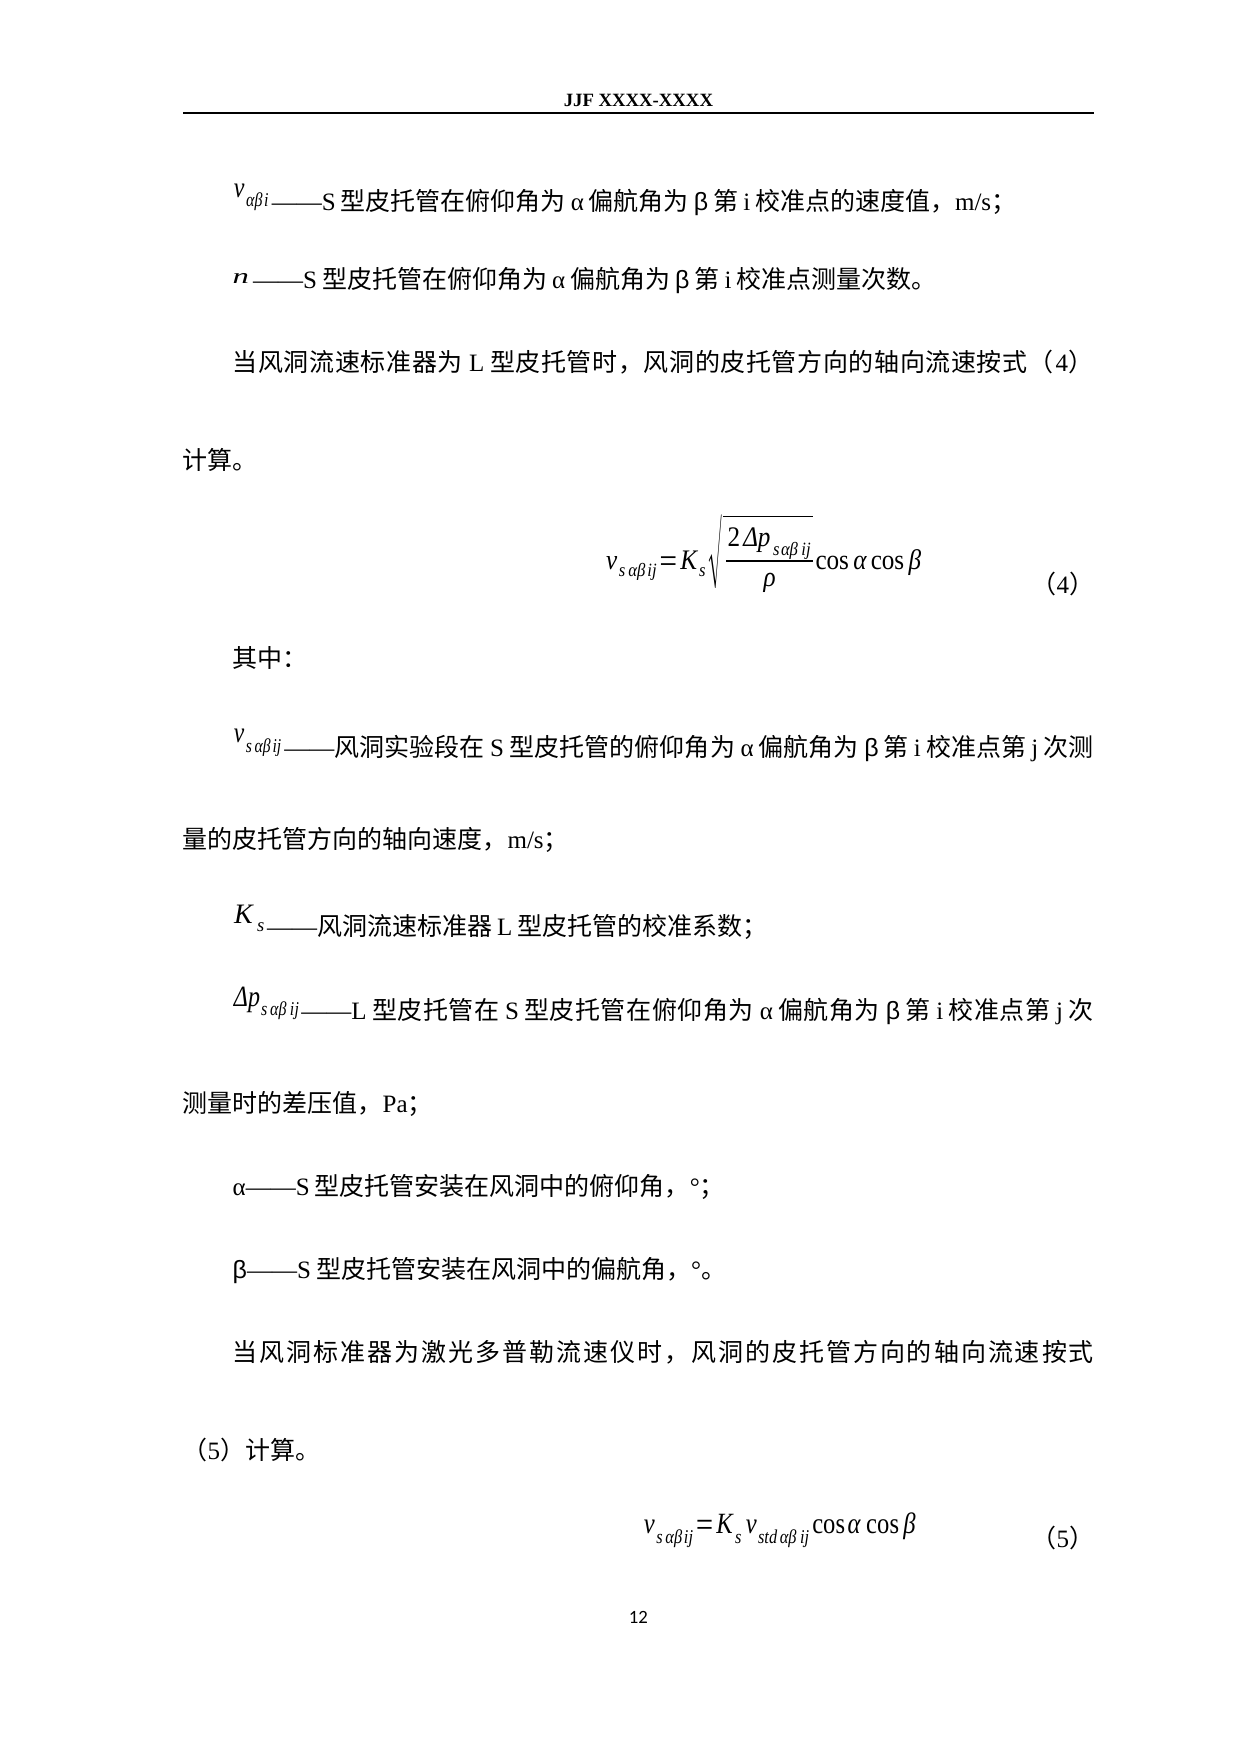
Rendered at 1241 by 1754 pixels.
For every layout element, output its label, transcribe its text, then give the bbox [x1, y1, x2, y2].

text 当风洞流速标准器为L型皮托管时，风洞的皮托管方向的轴向流速按式（4）计算。 [182, 328, 1094, 491]
text （4） [182, 509, 1094, 606]
text ——L型皮托管在S型皮托管在俯仰角为α偏航角为β第i校准点第j次测量时的差压值，Pa； [182, 971, 1094, 1134]
text ——S型皮托管在俯仰角为α偏航角为β第i校准点测量次数。 [182, 245, 1094, 310]
text （5） [182, 1499, 1094, 1564]
text β——S型皮托管安装在风洞中的偏航角，°。 [182, 1235, 1094, 1300]
text ——风洞实验段在S型皮托管的俯仰角为α偏航角为β第i校准点第j次测量的皮托管方向的轴向速度，m/s； [182, 708, 1094, 870]
text 当风洞标准器为激光多普勒流速仪时，风洞的皮托管方向的轴向流速按式（5）计算。 [182, 1318, 1094, 1481]
text ——S型皮托管在俯仰角为α偏航角为β第i校准点的速度值，m/s； [182, 162, 1094, 227]
text ——风洞流速标准器L型皮托管的校准系数； [182, 888, 1094, 953]
text 其中： [182, 624, 1094, 689]
text α——S型皮托管安装在风洞中的俯仰角，°； [182, 1152, 1094, 1217]
